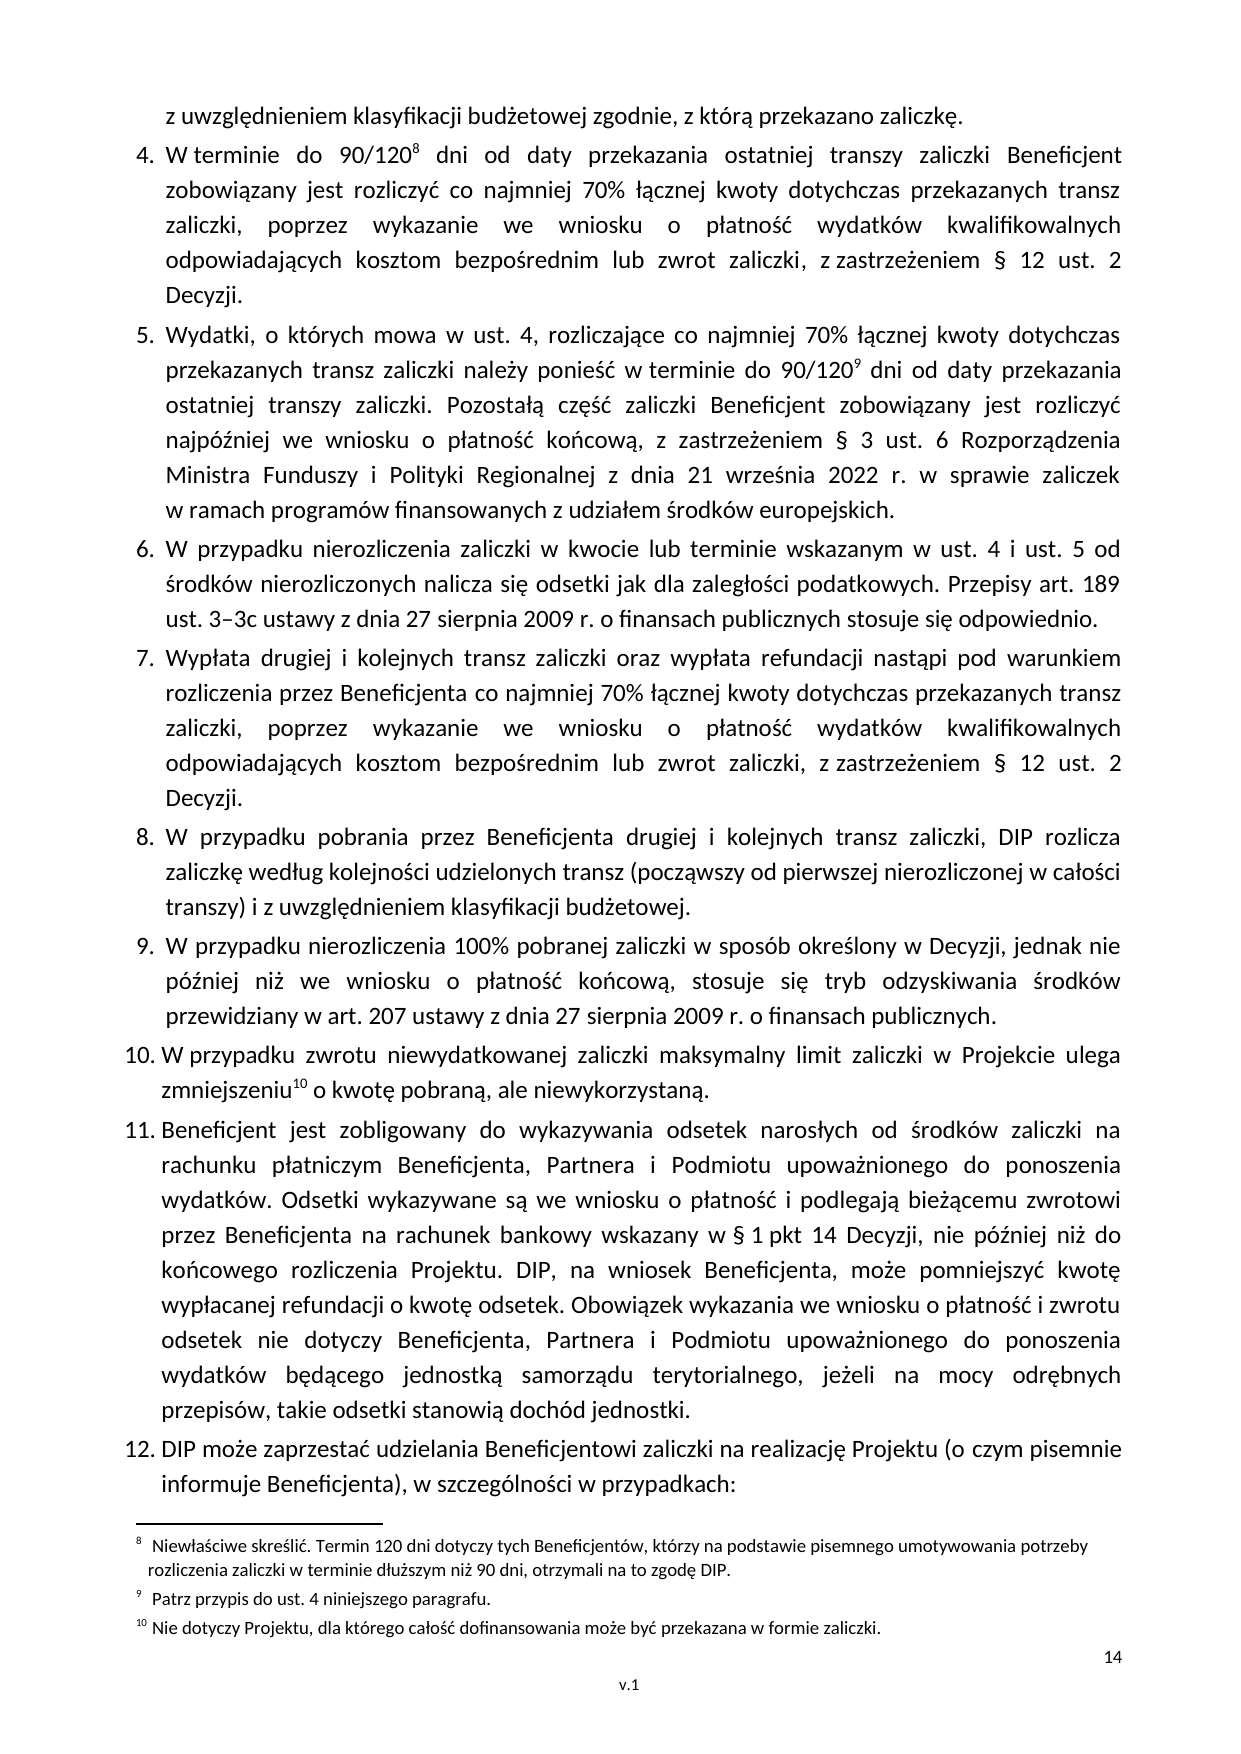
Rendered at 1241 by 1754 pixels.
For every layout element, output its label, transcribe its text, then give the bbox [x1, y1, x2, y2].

list DIP może zaprzestać udzielania Beneficjentowi zaliczki na realizację Projektu (o czym pisemnie informuje Beneficjenta), w szczególności w przypadkach: [124, 1433, 1122, 1498]
list W przypadku nierozliczenia 100% pobranej zaliczki w sposób określony w Decyzji, jednak nie później niż we wniosku o płatność końcową, stosuje się tryb odzyskiwania środków przewidziany w art. 207 ustawy z dnia 27 sierpnia 2009 r. o finansach publicznych. [136, 930, 1122, 1031]
list W terminie do 90/120 dni od daty przekazania ostatniej transzy zaliczki Beneficjent zobowiązany jest rozliczyć co najmniej 70% łącznej kwoty dotychczas przekazanych transz zaliczki, poprzez wykazanie we wniosku o płatność wydatków kwalifikowalnych odpowiadających kosztom bezpośrednim lub zwrot zaliczki, z zastrzeżeniem § 12 ust. 2 Decyzji. [136, 139, 1122, 310]
list Wydatki, o których mowa w ust. 4, rozliczające co najmniej 70% łącznej kwoty dotychczas przekazanych transz zaliczki należy ponieść w terminie do 90/120 dni od daty przekazania ostatniej transzy zaliczki. Pozostałą część zaliczki Beneficjent zobowiązany jest rozliczyć najpóźniej we wniosku o płatność końcową, z zastrzeżeniem § 3 ust. 6 Rozporządzenia Ministra Funduszy i Polityki Regionalnej z dnia 21 września 2022 r. w sprawie zaliczek w ramach programów finansowanych z udziałem środków europejskich. [136, 319, 1122, 524]
list Wypłata drugiej i kolejnych transz zaliczki oraz wypłata refundacji nastąpi pod warunkiem rozliczenia przez Beneficjenta co najmniej 70% łącznej kwoty dotychczas przekazanych transz zaliczki, poprzez wykazanie we wniosku o płatność wydatków kwalifikowalnych odpowiadających kosztom bezpośrednim lub zwrot zaliczki, z zastrzeżeniem § 12 ust. 2 Decyzji. [136, 642, 1122, 813]
list W przypadku pobrania przez Beneficjenta drugiej i kolejnych transz zaliczki, DIP rozlicza zaliczkę według kolejności udzielonych transz (począwszy od pierwszej nierozliczonej w całości transzy) i z uwzględnieniem klasyfikacji budżetowej. [136, 821, 1122, 922]
text z uwzględnieniem klasyfikacji budżetowej zgodnie, z którą przekazano zaliczkę. [165, 100, 1122, 131]
list Beneficjent jest zobligowany do wykazywania odsetek narosłych od środków zaliczki na rachunku płatniczym Beneficjenta, Partnera i Podmiotu upoważnionego do ponoszenia wydatków. Odsetki wykazywane są we wniosku o płatność i podlegają bieżącemu zwrotowi przez Beneficjenta na rachunek bankowy wskazany w § 1 pkt 14 Decyzji, nie później niż do końcowego rozliczenia Projektu. DIP, na wniosek Beneficjenta, może pomniejszyć kwotę wypłacanej refundacji o kwotę odsetek. Obowiązek wykazania we wniosku o płatność i zwrotu odsetek nie dotyczy Beneficjenta, Partnera i Podmiotu upoważnionego do ponoszenia wydatków będącego jednostką samorządu terytorialnego, jeżeli na mocy odrębnych przepisów, takie odsetki stanowią dochód jednostki. [124, 1114, 1122, 1424]
list W przypadku nierozliczenia zaliczki w kwocie lub terminie wskazanym w ust. 4 i ust. 5 od środków nierozliczonych nalicza się odsetki jak dla zaległości podatkowych. Przepisy art. 189 ust. 3–3c ustawy z dnia 27 sierpnia 2009 r. o finansach publicznych stosuje się odpowiednio. [136, 533, 1122, 633]
list W przypadku zwrotu niewydatkowanej zaliczki maksymalny limit zaliczki w Projekcie ulega zmniejszeniu o kwotę pobraną, ale niewykorzystaną. [124, 1039, 1122, 1105]
